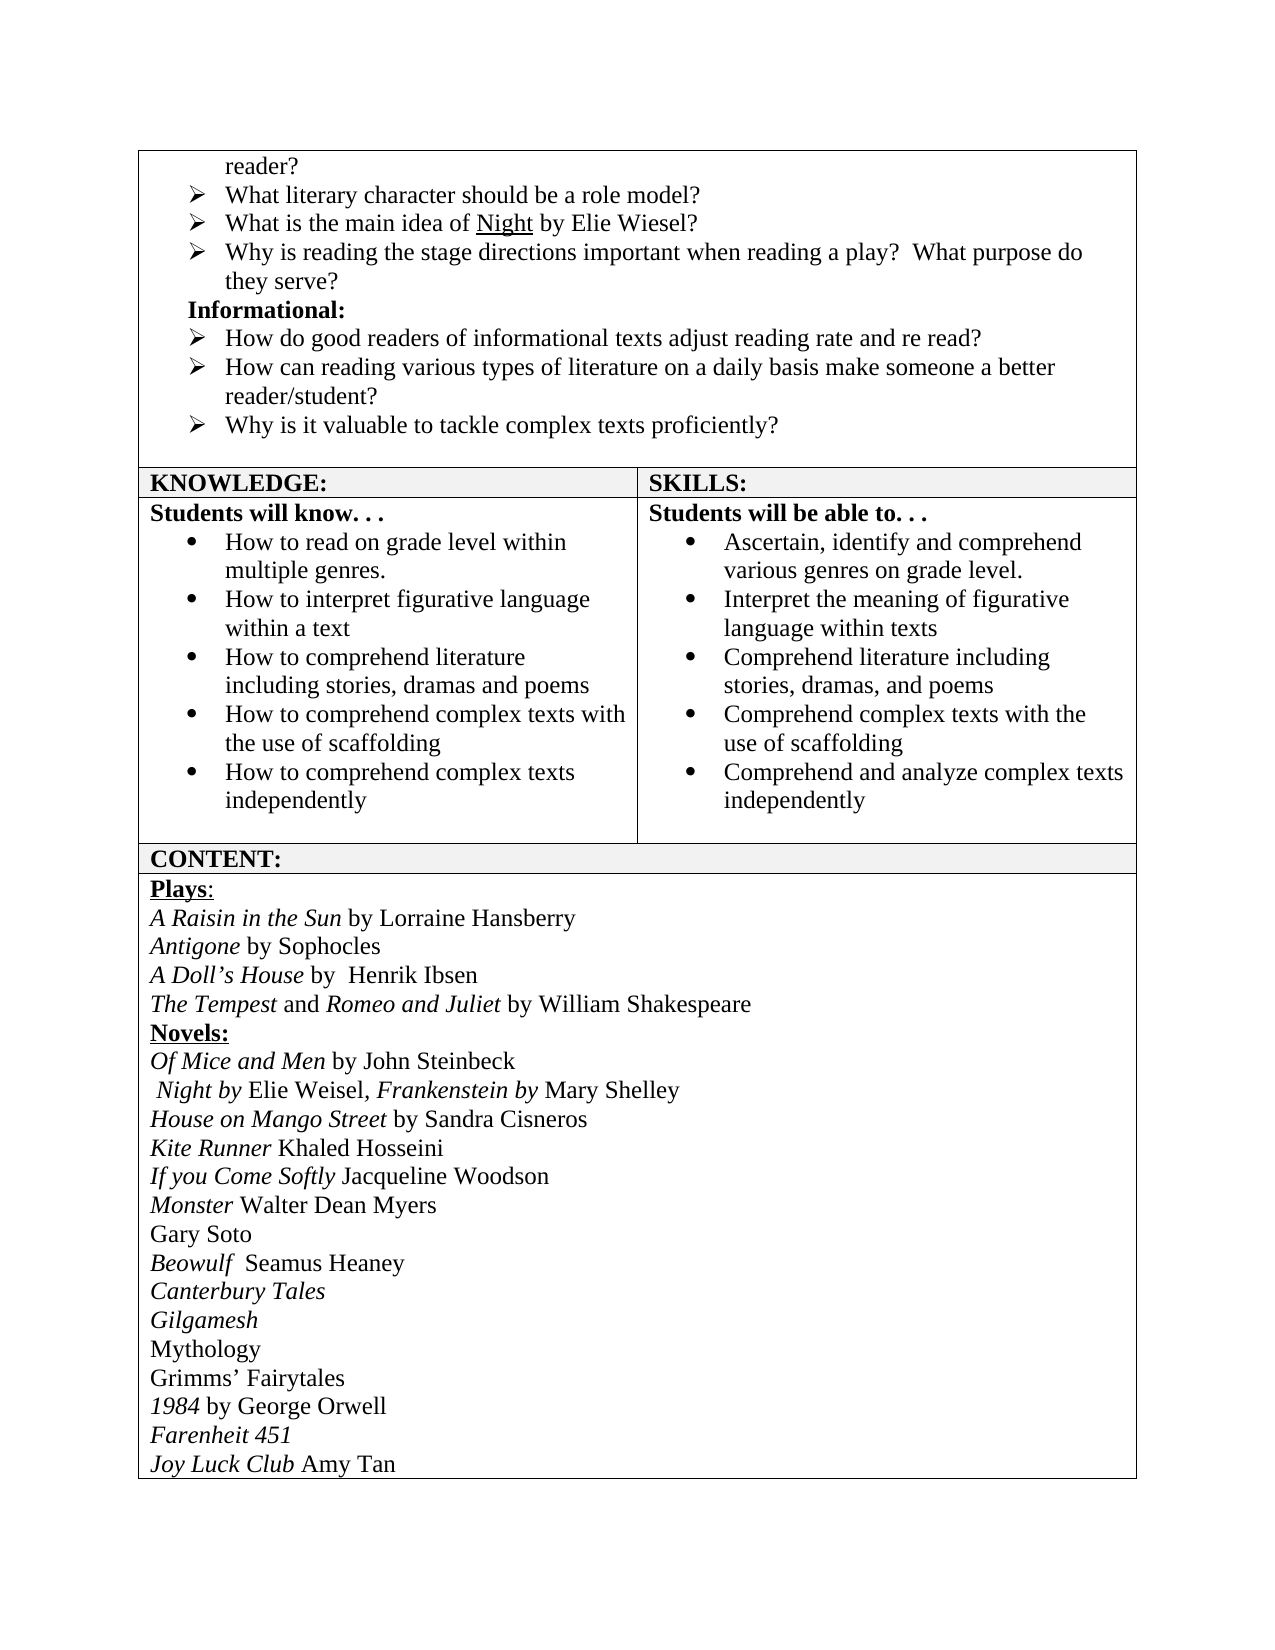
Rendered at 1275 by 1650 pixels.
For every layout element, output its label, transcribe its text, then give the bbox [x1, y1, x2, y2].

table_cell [139, 874, 1136, 1478]
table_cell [139, 151, 1136, 467]
table_cell KNOWLEDGE: [139, 468, 637, 497]
table_cell SKILLS: [638, 468, 1136, 497]
table_cell Students will be able to. . . Ascertain, identify and comprehend various genres on grade level. Interpret the meaning of figurative language within texts Comprehend literature including stories, dramas, and poems Comprehend complex texts with the use of scaffolding Comprehend and analyze complex texts independently [638, 498, 1136, 843]
table_cell CONTENT: [139, 844, 1136, 873]
table_cell Students will know. . . How to read on grade level within multiple genres. How to interpret figurative language within a text How to comprehend literature including stories, dramas and poems How to comprehend complex texts with the use of scaffolding How to comprehend complex texts independently [139, 498, 637, 843]
